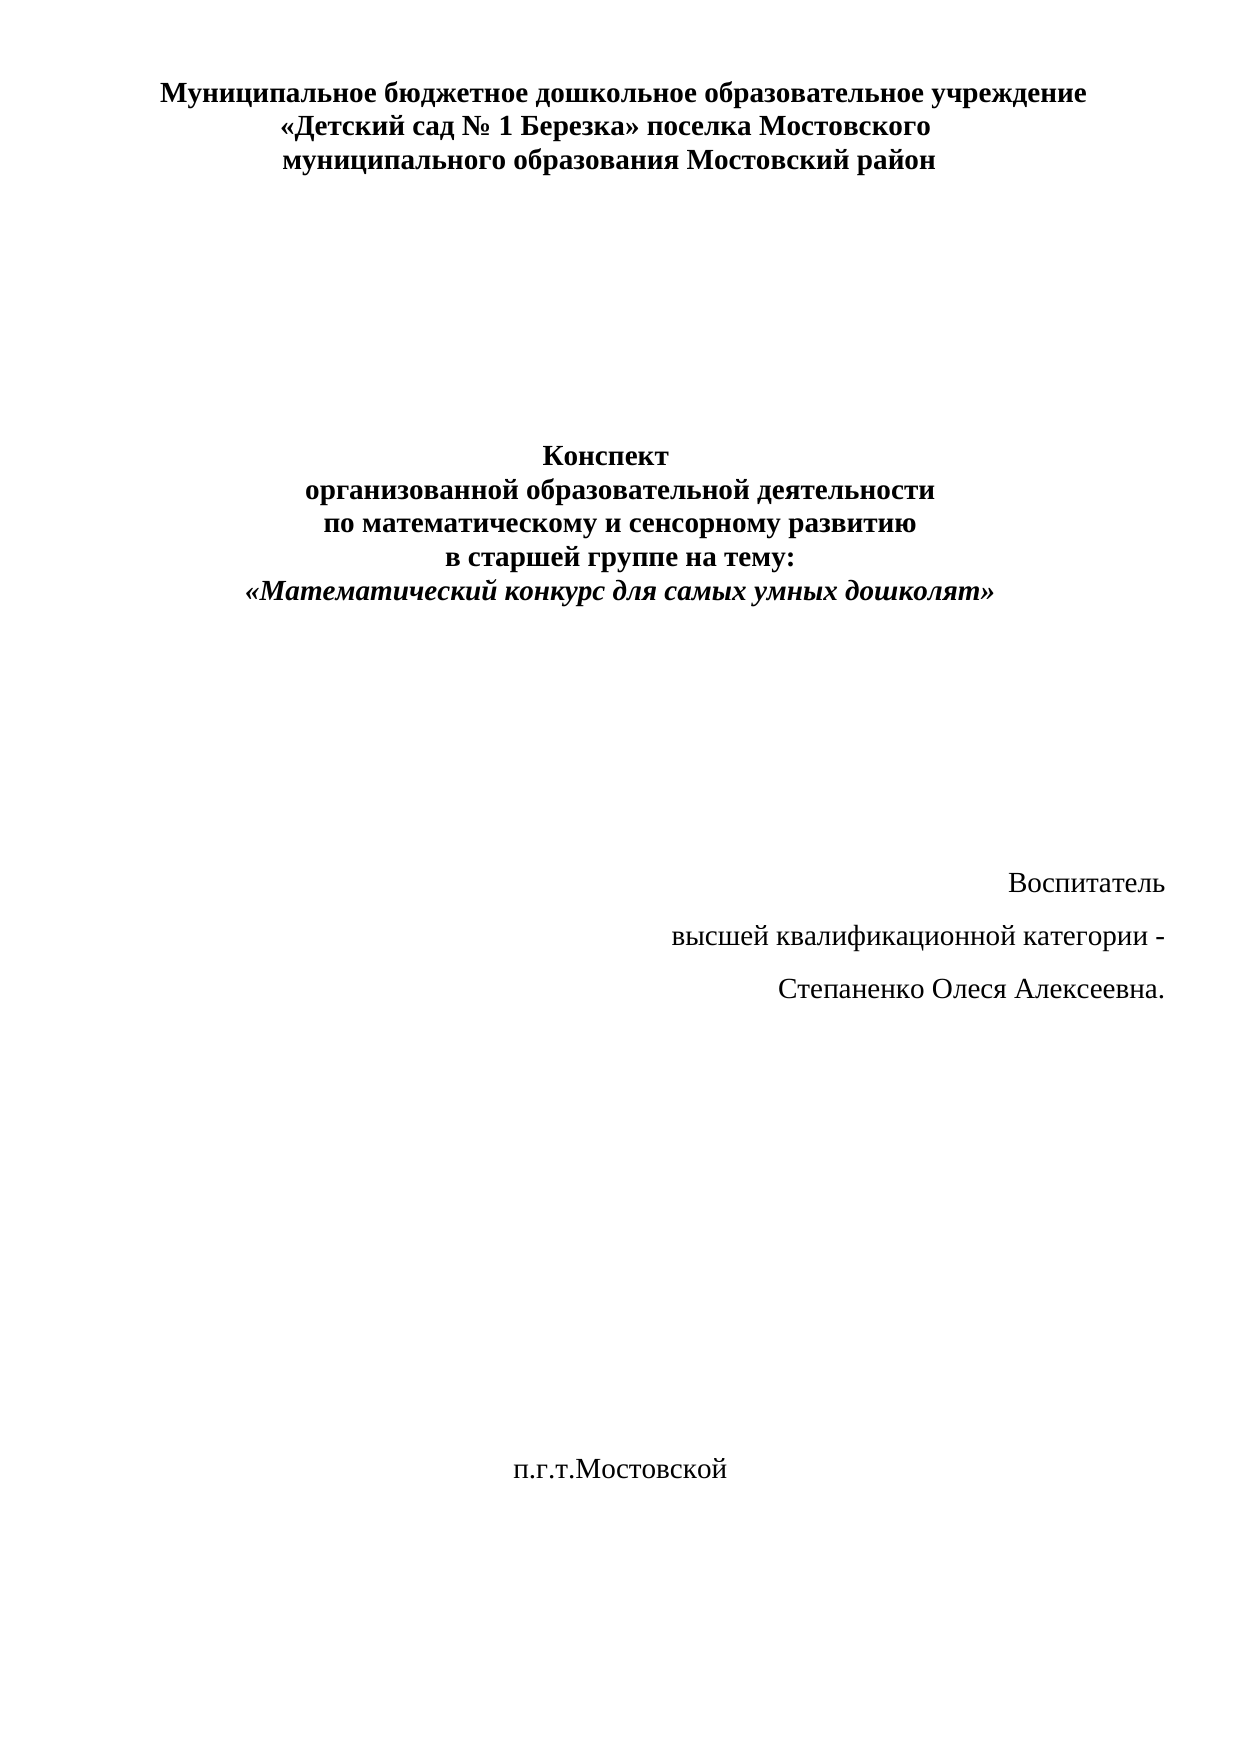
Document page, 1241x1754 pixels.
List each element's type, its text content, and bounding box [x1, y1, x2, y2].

text Воспитатель [75, 865, 1165, 899]
text по математическому и сенсорному развитию [75, 506, 1165, 539]
text п.г.т.Мостовской [75, 1451, 1165, 1485]
text Степаненко Олеся Алексеевна. [75, 971, 1165, 1004]
text «Математический конкурс для самых умных дошколят» [75, 573, 1165, 606]
text организованной образовательной деятельности [75, 472, 1165, 506]
text Муниципальное бюджетное дошкольное образовательное учреждение [45, 75, 1165, 108]
text в старшей группе на тему: [75, 539, 1165, 573]
text Конспект [45, 438, 1165, 472]
text «Детский сад № 1 Березка» поселка Мостовского [45, 108, 1165, 142]
text высшей квалификационной категории - [75, 918, 1165, 952]
text муниципального образования Мостовский район [45, 142, 1165, 176]
